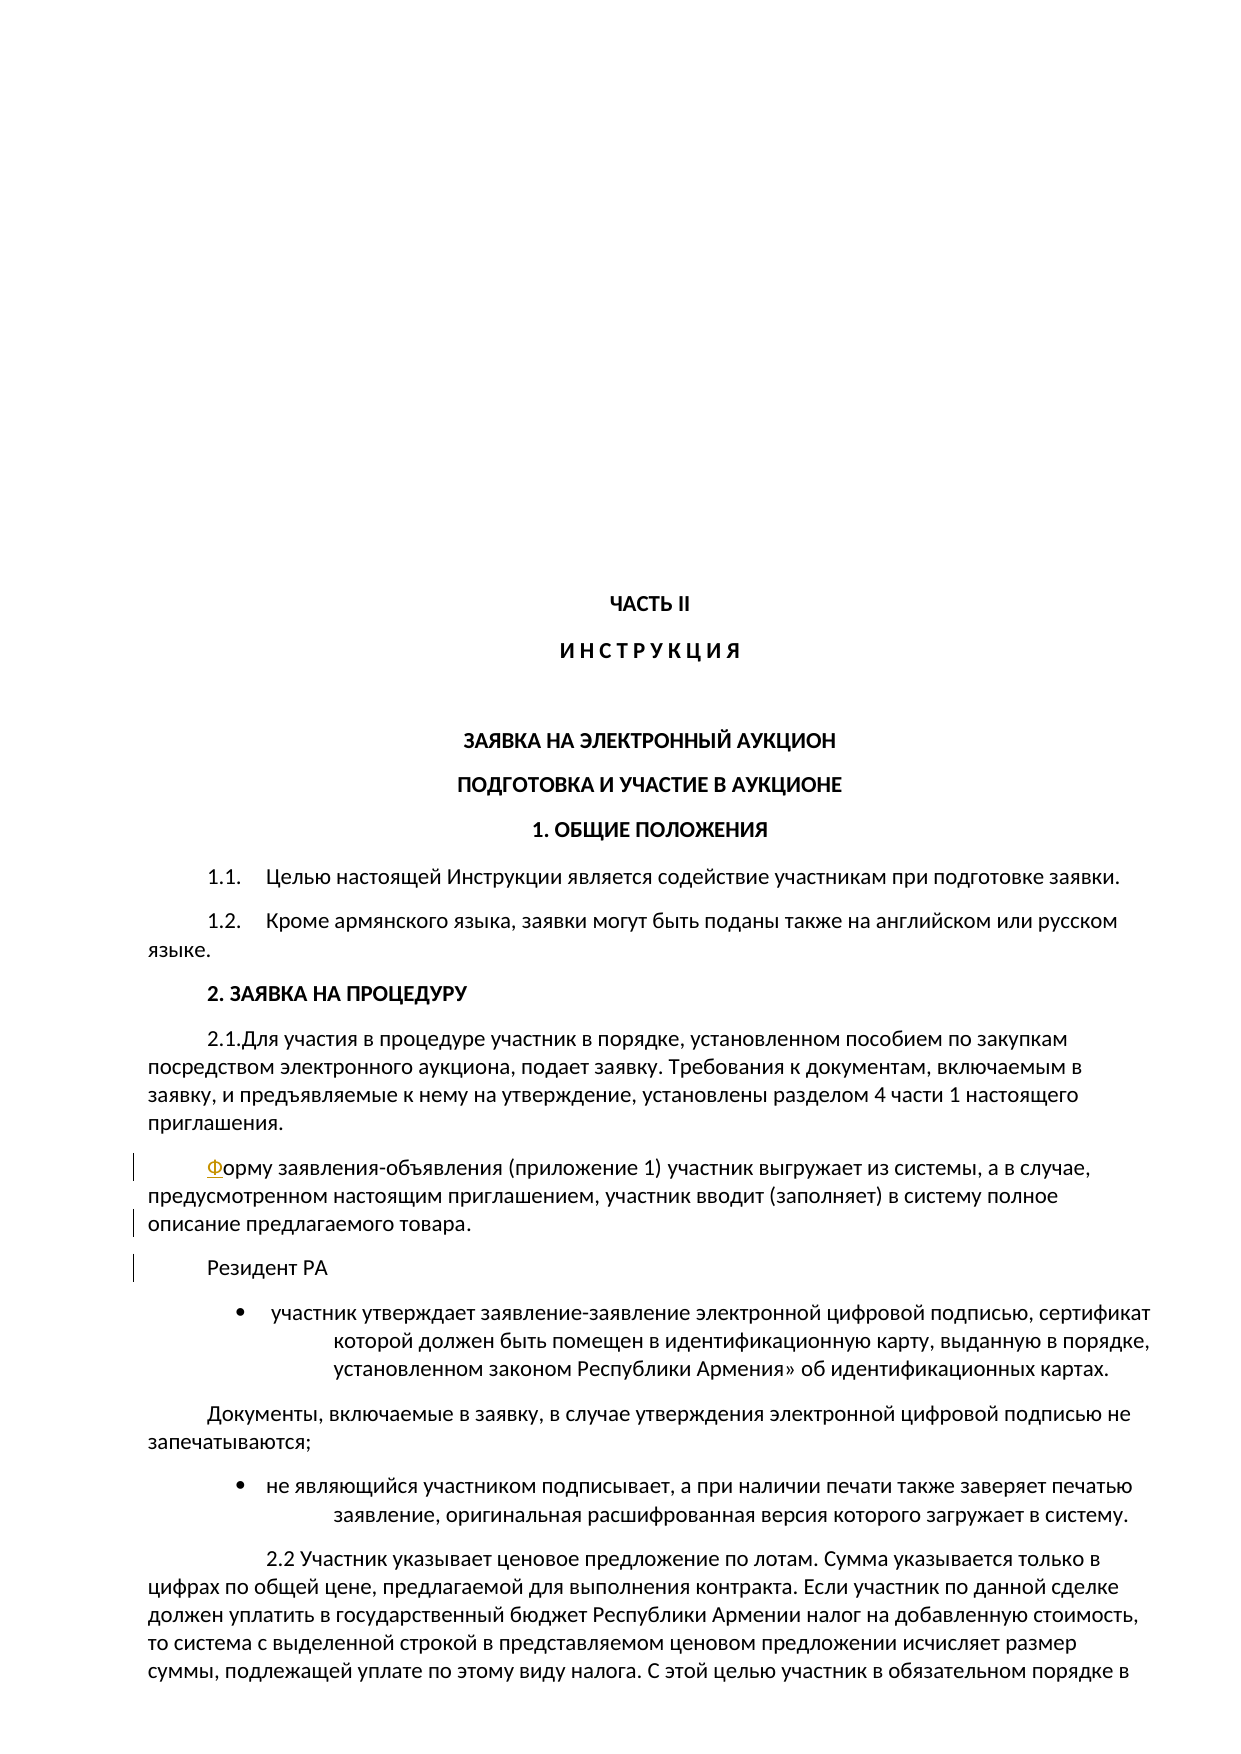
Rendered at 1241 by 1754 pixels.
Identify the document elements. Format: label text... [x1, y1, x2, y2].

text И Н С Т Р У К Ц И Я [148, 636, 1152, 664]
text 1. ОБЩИЕ ПОЛОЖЕНИЯ [148, 815, 1152, 843]
text Резидент РА [148, 1253, 1152, 1282]
list не являющийся участником подписывает, а при наличии печати также заверяет печатью заявление, оригинальная расшифрованная версия которого загружает в систему. [236, 1472, 1152, 1528]
text ПОДГОТОВКА И УЧАСТИЕ В АУКЦИОНЕ [148, 770, 1152, 798]
list участник утверждает заявление-заявление электронной цифровой подписью, сертификат которой должен быть помещен в идентификационную карту, выданную в порядке, установленном законом Республики Армения» об идентификационных картах. [236, 1298, 1152, 1382]
text орму заявления-объявления (приложение 1) участник выгружает из системы, а в случае, предусмотренном настоящим приглашением, участник вводит (заполняет) в систему полное описание предлагаемого товара. [148, 1153, 1152, 1237]
text Документы, включаемые в заявку, в случае утверждения электронной цифровой подписью не запечатываются; [148, 1399, 1152, 1455]
text 2. ЗАЯВКА НА ПРОЦЕДУРУ [148, 979, 1152, 1007]
text ЗАЯВКА НА ЭЛЕКТРОННЫЙ АУКЦИОН [148, 726, 1152, 754]
text 1.2. Кроме армянского языка, заявки могут быть поданы также на английском или русском языке. [148, 907, 1152, 963]
text ЧАСТЬ II [148, 589, 1152, 617]
text 1.1. Целью настоящей Инструкции является содействие участникам при подготовке заявки. [148, 862, 1152, 890]
text 2.1.Для участия в процедуре участник в порядке, установленном пособием по закупкам посредством электронного аукциона, подает заявку. Требования к документам, включаемым в заявку, и предъявляемые к нему на утверждение, установлены разделом 4 части 1 настоящего приглашения. [148, 1024, 1152, 1136]
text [148, 1544, 1152, 1684]
